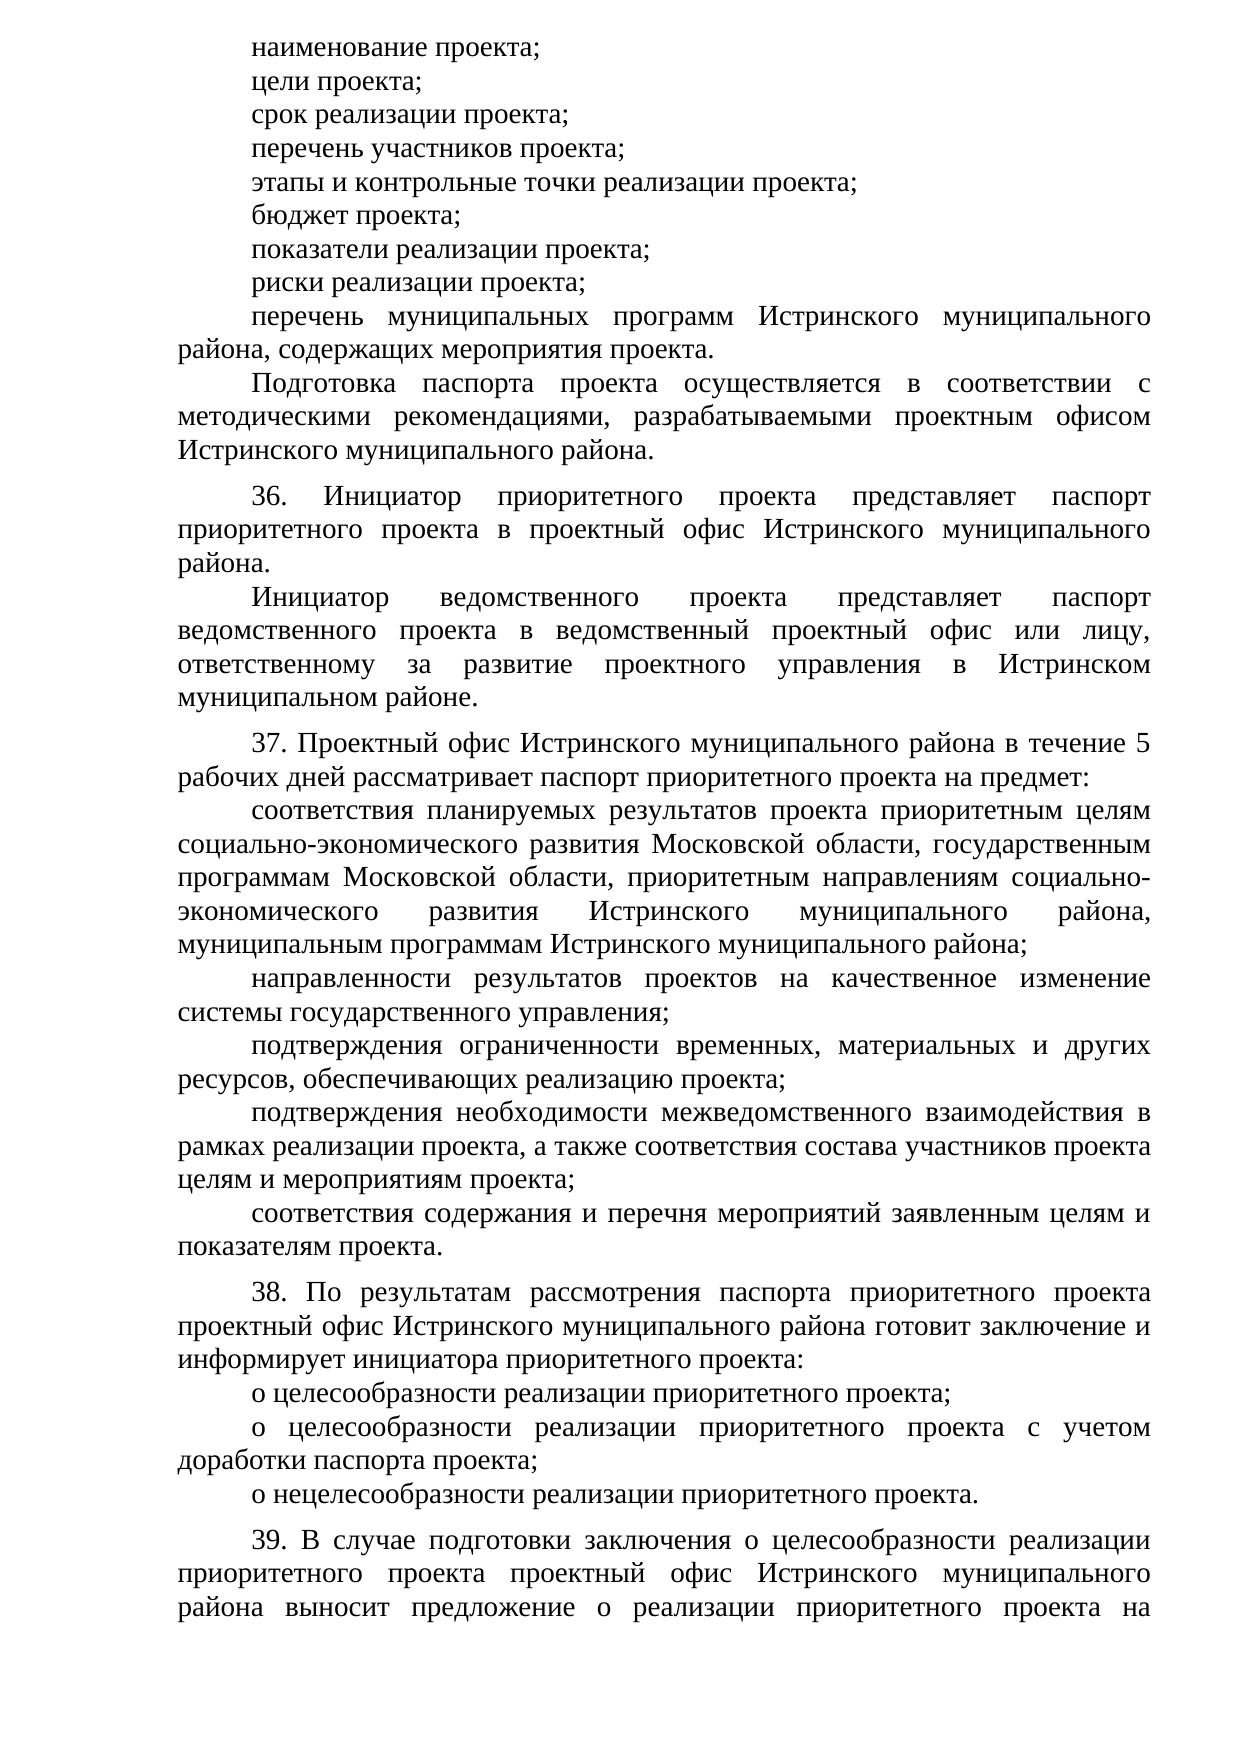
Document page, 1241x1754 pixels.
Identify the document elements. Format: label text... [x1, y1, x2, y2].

text 38. По результатам рассмотрения паспорта приоритетного проекта проектный офис Истринского муниципального района готовит заключение и информирует инициатора приоритетного проекта: [177, 1274, 1152, 1375]
text бюджет проекта; [177, 197, 1152, 231]
text 36. Инициатор приоритетного проекта представляет паспорт приоритетного проекта в проектный офис Истринского муниципального района. [177, 478, 1152, 579]
text Подготовка паспорта проекта осуществляется в соответствии с методическими рекомендациями, разрабатываемыми проектным офисом Истринского муниципального района. [177, 365, 1152, 466]
text подтверждения ограниченности временных, материальных и других ресурсов, обеспечивающих реализацию проекта; [177, 1027, 1152, 1094]
text цели проекта; [177, 63, 1152, 97]
text Инициатор ведомственного проекта представляет паспорт ведомственного проекта в ведомственный проектный офис или лицу, ответственному за развитие проектного управления в Истринском муниципальном районе. [177, 579, 1152, 713]
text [177, 1522, 1152, 1622]
text о нецелесообразности реализации приоритетного проекта. [177, 1476, 1152, 1509]
text о целесообразности реализации приоритетного проекта; [177, 1375, 1152, 1409]
text срок реализации проекта; [177, 97, 1152, 130]
text этапы и контрольные точки реализации проекта; [177, 164, 1152, 197]
text наименование проекта; [177, 29, 1152, 63]
text 37. Проектный офис Истринского муниципального района в течение 5 рабочих дней рассматривает паспорт приоритетного проекта на предмет: [177, 725, 1152, 792]
text соответствия содержания и перечня мероприятий заявленным целям и показателям проекта. [177, 1195, 1152, 1262]
text направленности результатов проектов на качественное изменение системы государственного управления; [177, 960, 1152, 1027]
text о целесообразности реализации приоритетного проекта с учетом доработки паспорта проекта; [177, 1409, 1152, 1476]
text подтверждения необходимости межведомственного взаимодействия в рамках реализации проекта, а также соответствия состава участников проекта целям и мероприятиям проекта; [177, 1094, 1152, 1195]
text перечень участников проекта; [177, 130, 1152, 164]
text соответствия планируемых результатов проекта приоритетным целям социально-экономического развития Московской области, государственным программам Московской области, приоритетным направлениям социально-экономического развития Истринского муниципального района, муниципальным программам Истринского муниципального района; [177, 792, 1152, 960]
text риски реализации проекта; [177, 264, 1152, 298]
text перечень муниципальных программ Истринского муниципального района, содержащих мероприятия проекта. [177, 298, 1152, 365]
text показатели реализации проекта; [177, 231, 1152, 264]
